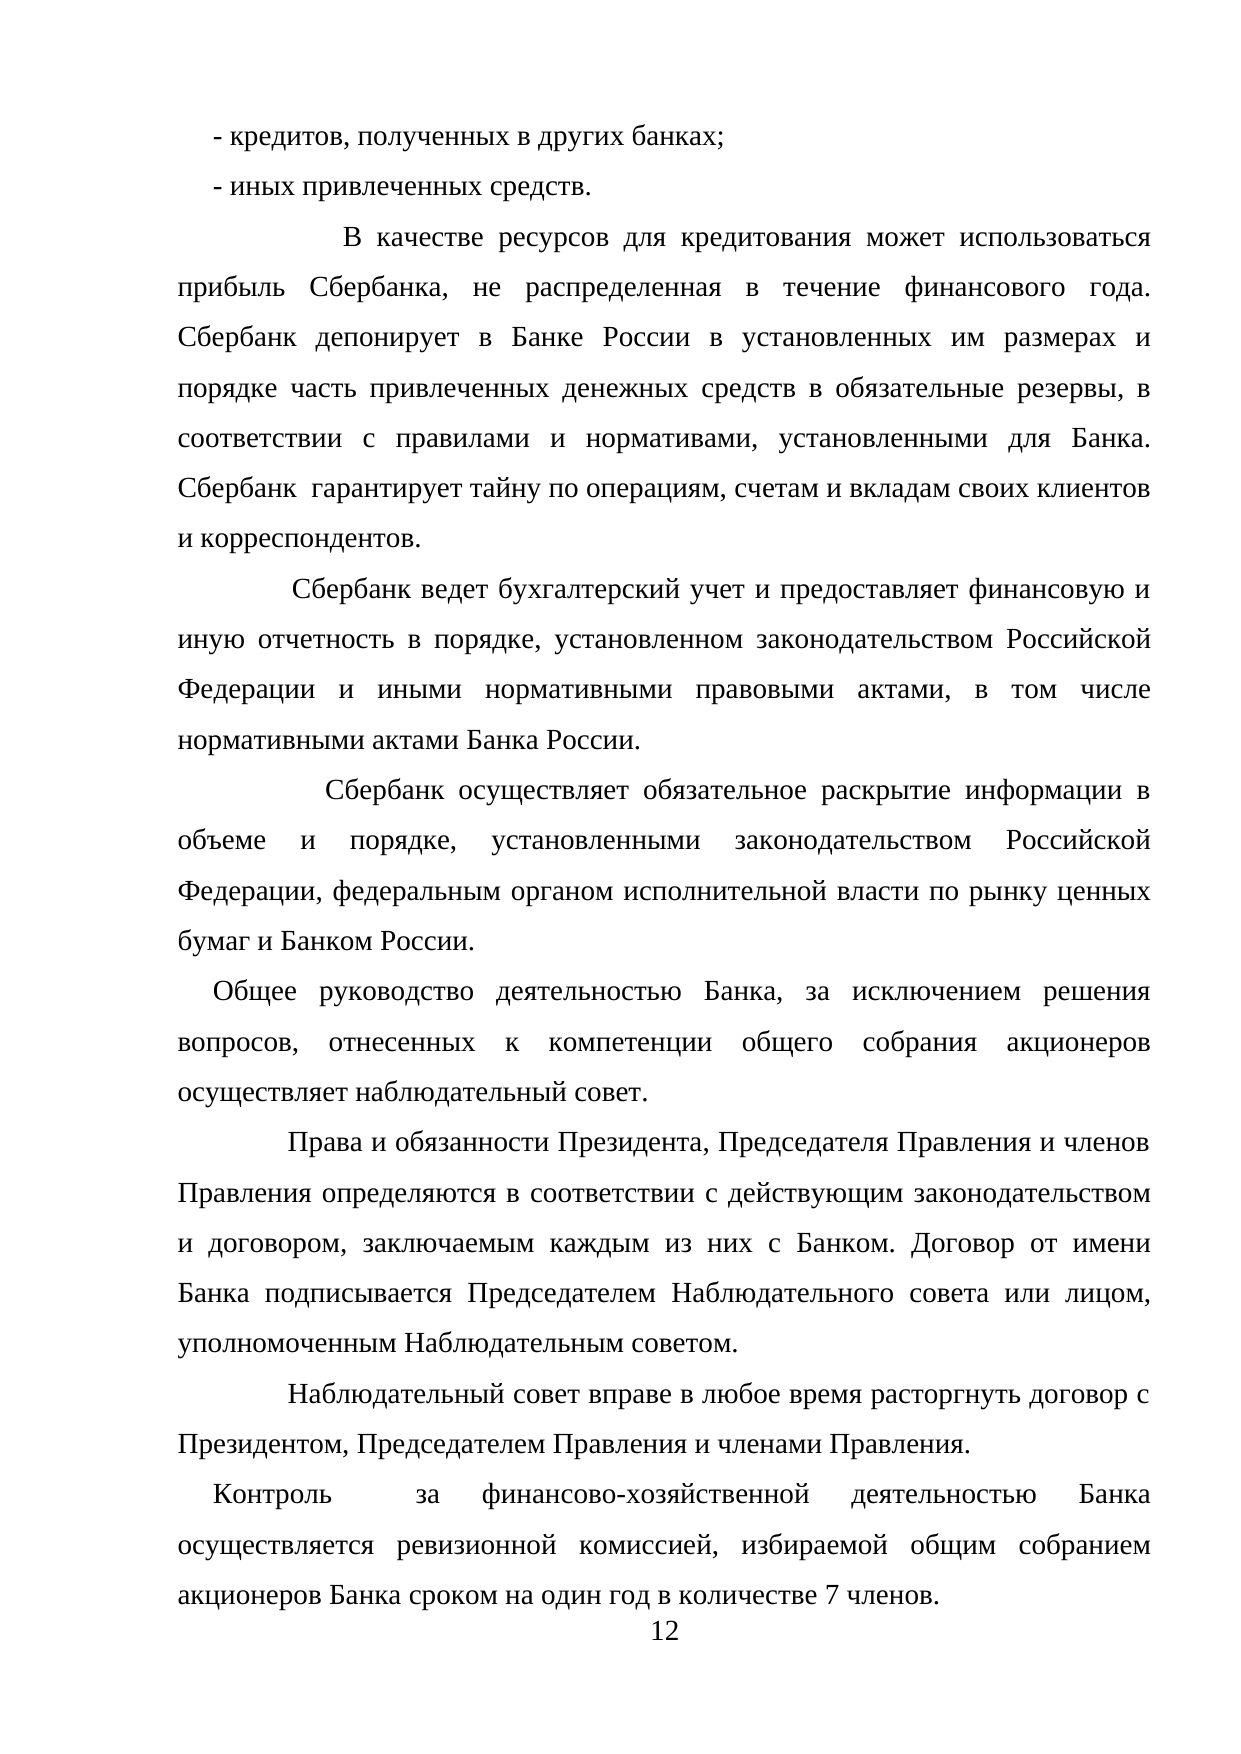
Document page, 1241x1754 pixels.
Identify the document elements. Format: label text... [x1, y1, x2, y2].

text Контроль за финансово-хозяйственной деятельностью Банка осуществляется ревизионной комиссией, избираемой общим собранием акционеров Банка сроком на один год в количестве 7 членов. [177, 1477, 1152, 1611]
text - кредитов, полученных в других банках; [177, 118, 1152, 152]
text В качестве ресурсов для кредитования может использоваться прибыль Сбербанка, не распределенная в течение финансового года. Сбербанк депонирует в Банке России в установленных им размерах и порядке часть привлеченных денежных средств в обязательные резервы, в соответствии с правилами и нормативами, установленными для Банка. Сбербанк гарантирует тайну по операциям, счетам и вкладам своих клиентов и корреспондентов. [177, 219, 1152, 554]
text Общее руководство деятельностью Банка, за исключением решения вопросов, отнесенных к компетенции общего собрания акционеров осуществляет наблюдательный совет. [177, 973, 1152, 1108]
text - иных привлеченных средств. [177, 168, 1152, 202]
text Сбербанк осуществляет обязательное раскрытие информации в объеме и порядке, установленными законодательством Российской Федерации, федеральным органом исполнительной власти по рынку ценных бумаг и Банком России. [177, 772, 1152, 957]
text Сбербанк ведет бухгалтерский учет и предоставляет финансовую и иную отчетность в порядке, установленном законодательством Российской Федерации и иными нормативными правовыми актами, в том числе нормативными актами Банка России. [177, 571, 1152, 755]
text Наблюдательный совет вправе в любое время расторгнуть договор с Президентом, Председателем Правления и членами Правления. [177, 1376, 1152, 1460]
text Права и обязанности Президента, Председателя Правления и членов Правления определяются в соответствии с действующим законодательством и договором, заключаемым каждым из них с Банком. Договор от имени Банка подписывается Председателем Наблюдательного совета или лицом, уполномоченным Наблюдательным советом. [177, 1124, 1152, 1359]
